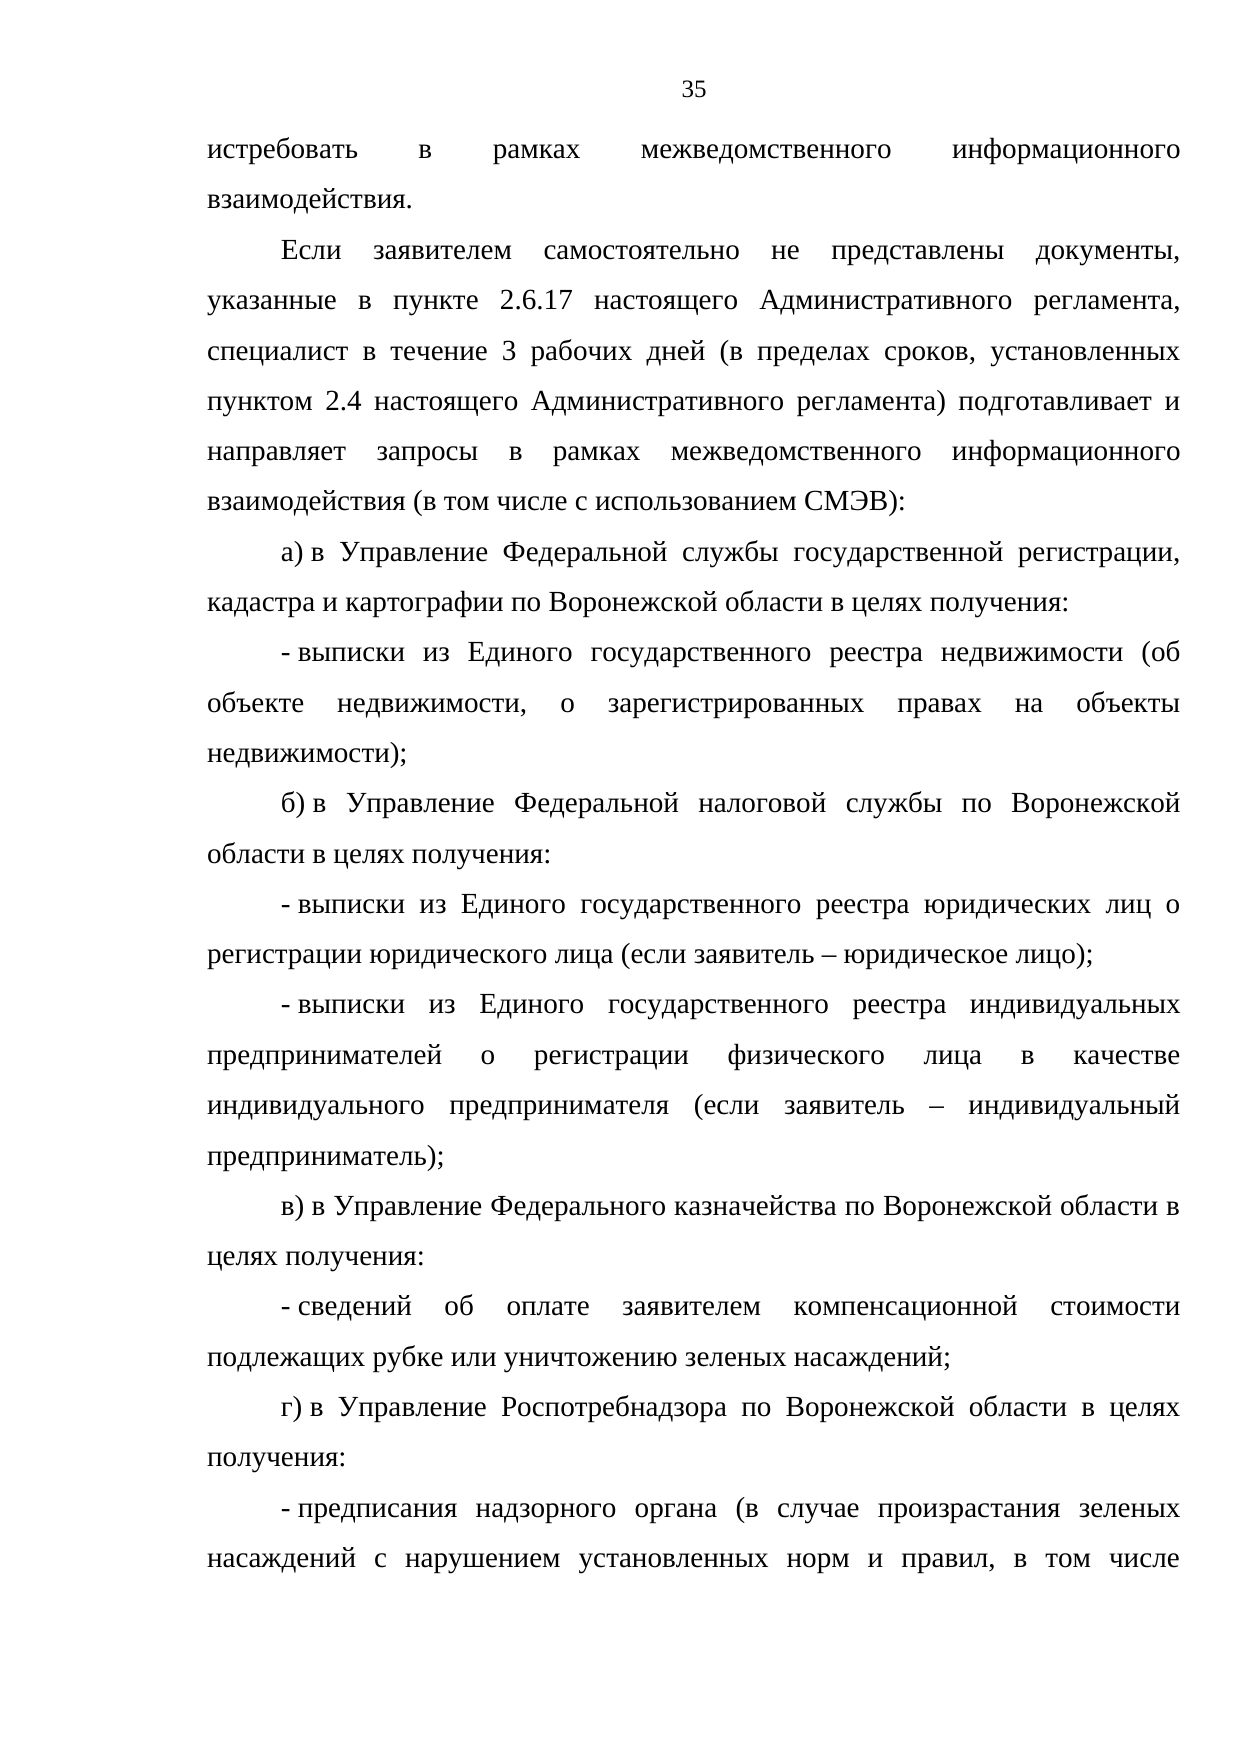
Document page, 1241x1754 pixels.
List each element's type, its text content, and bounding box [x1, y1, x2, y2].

text а) в Управление Федеральной службы государственной регистрации, кадастра и картографии по Воронежской области в целях получения: [207, 534, 1181, 618]
text г) в Управление Роспотребнадзора по Воронежской области в целях получения: [207, 1389, 1181, 1473]
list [207, 131, 1181, 215]
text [207, 1490, 1181, 1574]
text - выписки из Единого государственного реестра индивидуальных предпринимателей о регистрации физического лица в качестве индивидуального предпринимателя (если заявитель – индивидуальный предприниматель); [207, 987, 1181, 1171]
text в) в Управление Федерального казначейства по Воронежской области в целях получения: [207, 1188, 1181, 1272]
text - выписки из Единого государственного реестра юридических лиц о регистрации юридического лица (если заявитель – юридическое лицо); [207, 886, 1181, 970]
text - сведений об оплате заявителем компенсационной стоимости подлежащих рубке или уничтожению зеленых насаждений; [207, 1288, 1181, 1372]
text б) в Управление Федеральной налоговой службы по Воронежской области в целях получения: [207, 785, 1181, 869]
text Если заявителем самостоятельно не представлены документы, указанные в пункте 2.6.17 настоящего Административного регламента, специалист в течение 3 рабочих дней (в пределах сроков, установленных пунктом 2.4 настоящего Административного регламента) подготавливает и направляет запросы в рамках межведомственного информационного взаимодействия (в том числе с использованием СМЭВ): [207, 232, 1181, 517]
text - выписки из Единого государственного реестра недвижимости (об объекте недвижимости, о зарегистрированных правах на объекты недвижимости); [207, 634, 1181, 769]
